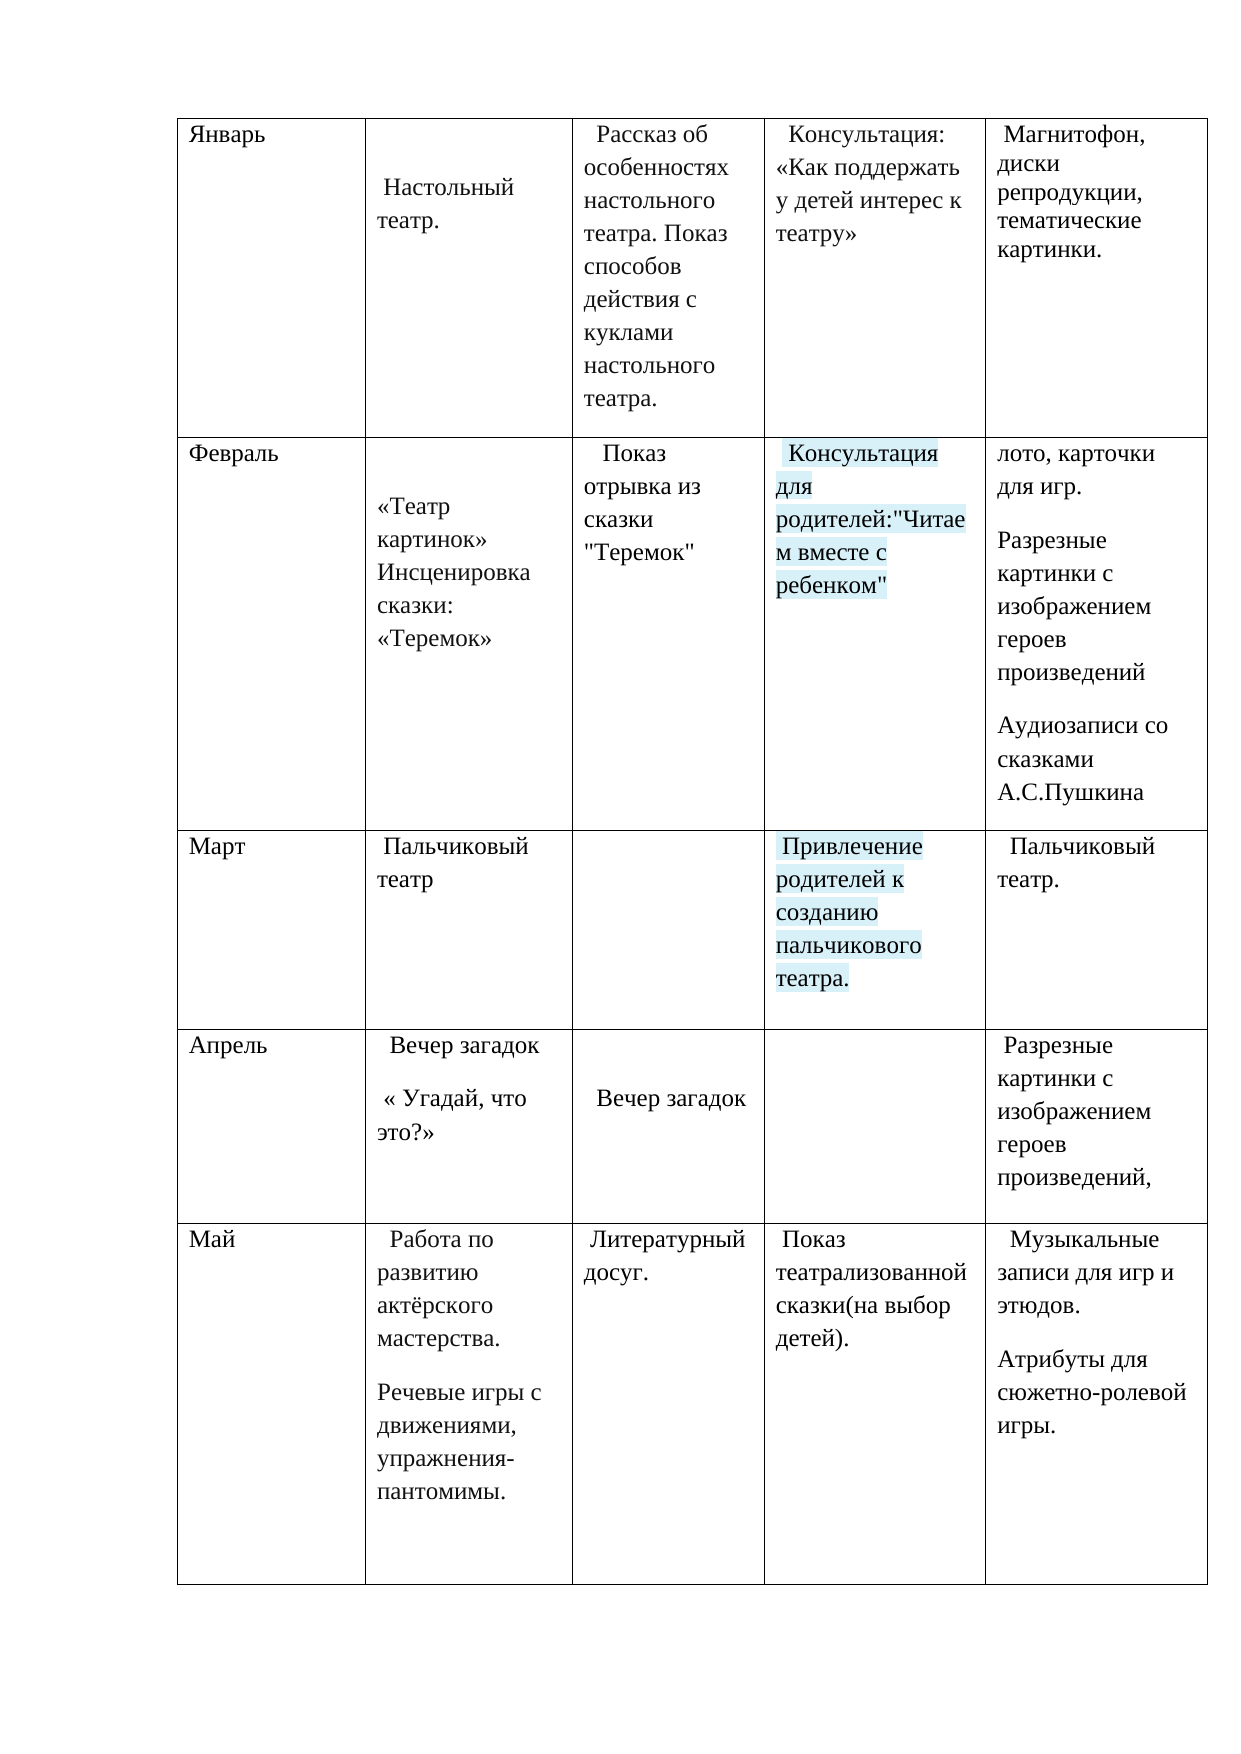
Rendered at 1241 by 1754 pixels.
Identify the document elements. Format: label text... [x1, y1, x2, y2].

table_cell Консультация для родителей:"Читаем вместе с ребенком" [765, 438, 985, 830]
table_cell Вечер загадок [573, 1030, 764, 1223]
table_cell [573, 831, 764, 1029]
table_cell Магнитофон, диски репродукции, тематические картинки. [986, 119, 1207, 437]
table_cell Литературный досуг. [573, 1224, 764, 1584]
table_cell Работа по развитию актёрского мастерства. Речевые игры с движениями, упражнения-пантомимы. [366, 1224, 572, 1584]
table_cell Вечер загадок « Угадай, что это?» [366, 1030, 572, 1223]
table_cell [366, 438, 572, 830]
table_cell Пальчиковый театр [366, 831, 572, 1029]
table_cell Показ театрализованной сказки(на выбор детей). [765, 1224, 985, 1584]
table_cell Музыкальные записи для игр и этюдов. Атрибуты для сюжетно-ролевой игры. [986, 1224, 1207, 1584]
table_cell Консультация: «Как поддержать у детей интерес к театру» [765, 119, 985, 437]
table_cell Показ отрывка из сказки "Теремок" [573, 438, 764, 830]
table_cell Январь [178, 119, 365, 437]
table_cell Рассказ об особенностях настольного театра. Показ способов действия с куклами настольного театра. [573, 119, 764, 437]
table_cell Май [178, 1224, 365, 1584]
table_cell лото, карточки для игр. Разрезные картинки с изображением героев произведений Аудиозаписи со сказками А.С.Пушкина [986, 438, 1207, 830]
table_cell Пальчиковый театр. [986, 831, 1207, 1029]
table_cell Апрель [178, 1030, 365, 1223]
table_cell [765, 1030, 985, 1223]
table_cell Февраль [178, 438, 365, 830]
table_cell Привлечение родителей к созданию пальчикового театра. [765, 831, 985, 1029]
table_cell Март [178, 831, 365, 1029]
table_cell Настольный театр. [366, 119, 572, 437]
table_cell Разрезные картинки с изображением героев произведений, [986, 1030, 1207, 1223]
